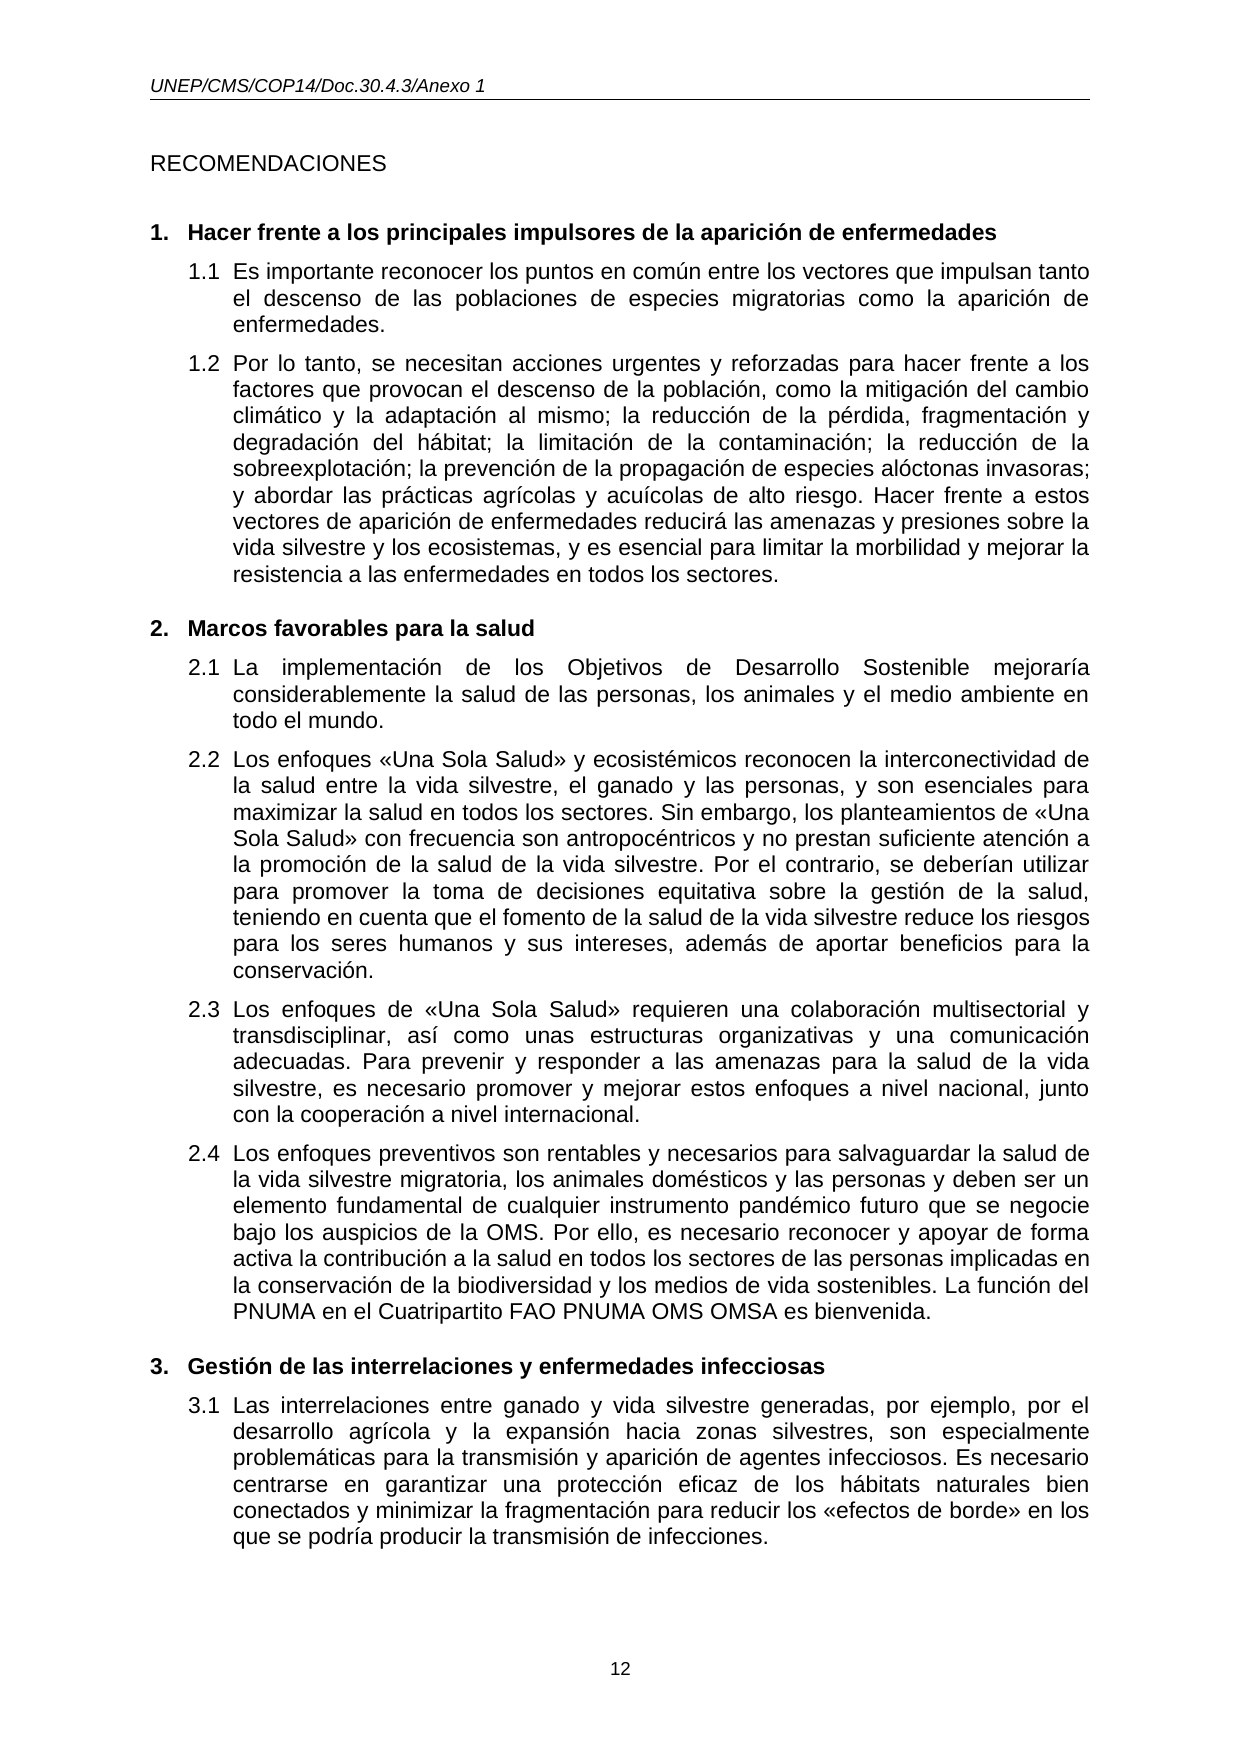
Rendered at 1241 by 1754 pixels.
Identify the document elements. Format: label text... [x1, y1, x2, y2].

list Hacer frente a los principales impulsores de la aparición de enfermedades [150, 219, 1090, 246]
list Los enfoques «Una Sola Salud» y ecosistémicos reconocen la interconectividad de la salud entre la vida silvestre, el ganado y las personas, y son esenciales para maximizar la salud en todos los sectores. Sin embargo, los planteamientos de «Una Sola Salud» con frecuencia son antropocéntricos y no prestan suficiente atención a la promoción de la salud de la vida silvestre. Por el contrario, se deberían utilizar para promover la toma de decisiones equitativa sobre la gestión de la salud, teniendo en cuenta que el fomento de la salud de la vida silvestre reduce los riesgos para los seres humanos y sus intereses, además de aportar beneficios para la conservación. [188, 746, 1090, 983]
list Por lo tanto, se necesitan acciones urgentes y reforzadas para hacer frente a los factores que provocan el descenso de la población, como la mitigación del cambio climático y la adaptación al mismo; la reducción de la pérdida, fragmentación y degradación del hábitat; la limitación de la contaminación; la reducción de la sobreexplotación; la prevención de la propagación de especies alóctonas invasoras; y abordar las prácticas agrícolas y acuícolas de alto riesgo. Hacer frente a estos vectores de aparición de enfermedades reducirá las amenazas y presiones sobre la vida silvestre y los ecosistemas, y es esencial para limitar la morbilidad y mejorar la resistencia a las enfermedades en todos los sectores. [188, 350, 1090, 587]
list Marcos favorables para la salud [150, 615, 1090, 642]
list Es importante reconocer los puntos en común entre los vectores que impulsan tanto el descenso de las poblaciones de especies migratorias como la aparición de enfermedades. [188, 258, 1090, 337]
list Gestión de las interrelaciones y enfermedades infecciosas [150, 1353, 1090, 1379]
list Los enfoques de «Una Sola Salud» requieren una colaboración multisectorial y transdisciplinar, así como unas estructuras organizativas y una comunicación adecuadas. Para prevenir y responder a las amenazas para la salud de la vida silvestre, es necesario promover y mejorar estos enfoques a nivel nacional, junto con la cooperación a nivel internacional. [188, 996, 1090, 1127]
list Los enfoques preventivos son rentables y necesarios para salvaguardar la salud de la vida silvestre migratoria, los animales domésticos y las personas y deben ser un elemento fundamental de cualquier instrumento pandémico futuro que se negocie bajo los auspicios de la OMS. Por ello, es necesario reconocer y apoyar de forma activa la contribución a la salud en todos los sectores de las personas implicadas en la conservación de la biodiversidad y los medios de vida sostenibles. La función del PNUMA en el Cuatripartito FAO PNUMA OMS OMSA es bienvenida. [188, 1140, 1090, 1324]
text RECOMENDACIONES [150, 150, 1090, 176]
list Las interrelaciones entre ganado y vida silvestre generadas, por ejemplo, por el desarrollo agrícola y la expansión hacia zonas silvestres, son especialmente problemáticas para la transmisión y aparición de agentes infecciosos. Es necesario centrarse en garantizar una protección eficaz de los hábitats naturales bien conectados y minimizar la fragmentación para reducir los «efectos de borde» en los que se podría producir la transmisión de infecciones. [188, 1392, 1090, 1550]
list La implementación de los Objetivos de Desarrollo Sostenible mejoraría considerablemente la salud de las personas, los animales y el medio ambiente en todo el mundo. [188, 654, 1090, 733]
